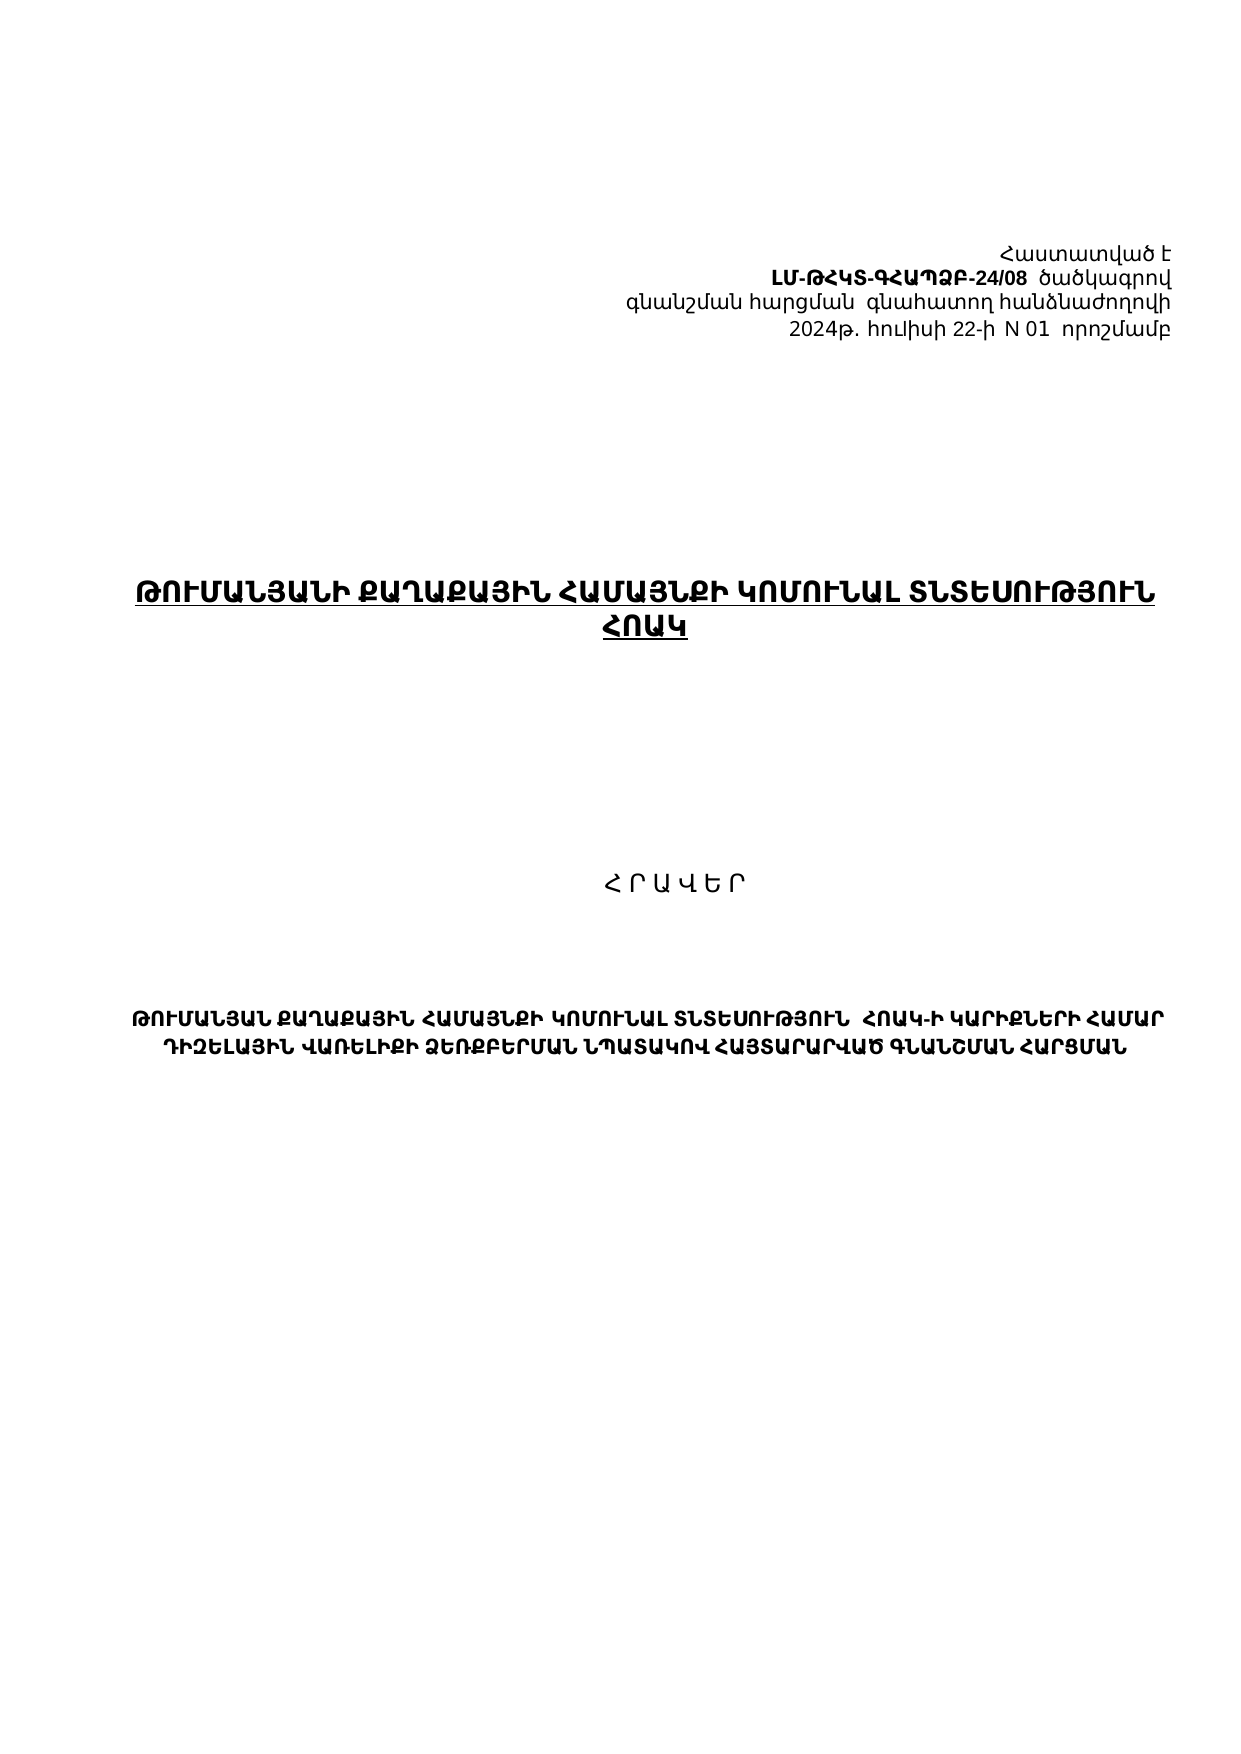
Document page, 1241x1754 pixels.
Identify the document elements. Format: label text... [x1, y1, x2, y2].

text ԹՈՒՄԱՆՅԱՆԻ ՔԱՂԱՔԱՅԻՆ ՀԱՄԱՅՆՔԻ ԿՈՄՈՒՆԱԼ ՏՆՏԵՍՈՒԹՅՈՒՆ ՀՈԱԿ [118, 575, 1171, 642]
text ԼՄ-ԹՀԿՏ-ԳՀԱՊՁԲ-24/08 ծածկագրով [118, 266, 1171, 290]
text ԹՈՒՄԱՆՅԱՆ ՔԱՂԱՔԱՅԻՆ ՀԱՄԱՅՆՔԻ ԿՈՄՈՒՆԱԼ ՏՆՏԵՍՈՒԹՅՈՒՆ ՀՈԱԿ-Ի ԿԱՐԻՔՆԵՐԻ ՀԱՄԱՐ ԴԻԶԵԼԱՅԻՆ ՎԱՌԵԼԻՔԻ ՁԵՌՔԲԵՐՄԱՆ ՆՊԱՏԱԿՈՎ ՀԱՅՏԱՐԱՐՎԱԾ ԳՆԱՆՇՄԱՆ ՀԱՐՑՄԱՆ [118, 1004, 1171, 1061]
text Հաստատված է [118, 242, 1171, 266]
text Հ Ր Ա Վ Ե Ր [118, 869, 1172, 898]
text 2024թ․ հուlիսի 22-ի N 01 որոշմամբ [118, 314, 1171, 343]
text գնանշման հարցման գնահատող հանձնաժողովի [118, 290, 1171, 314]
